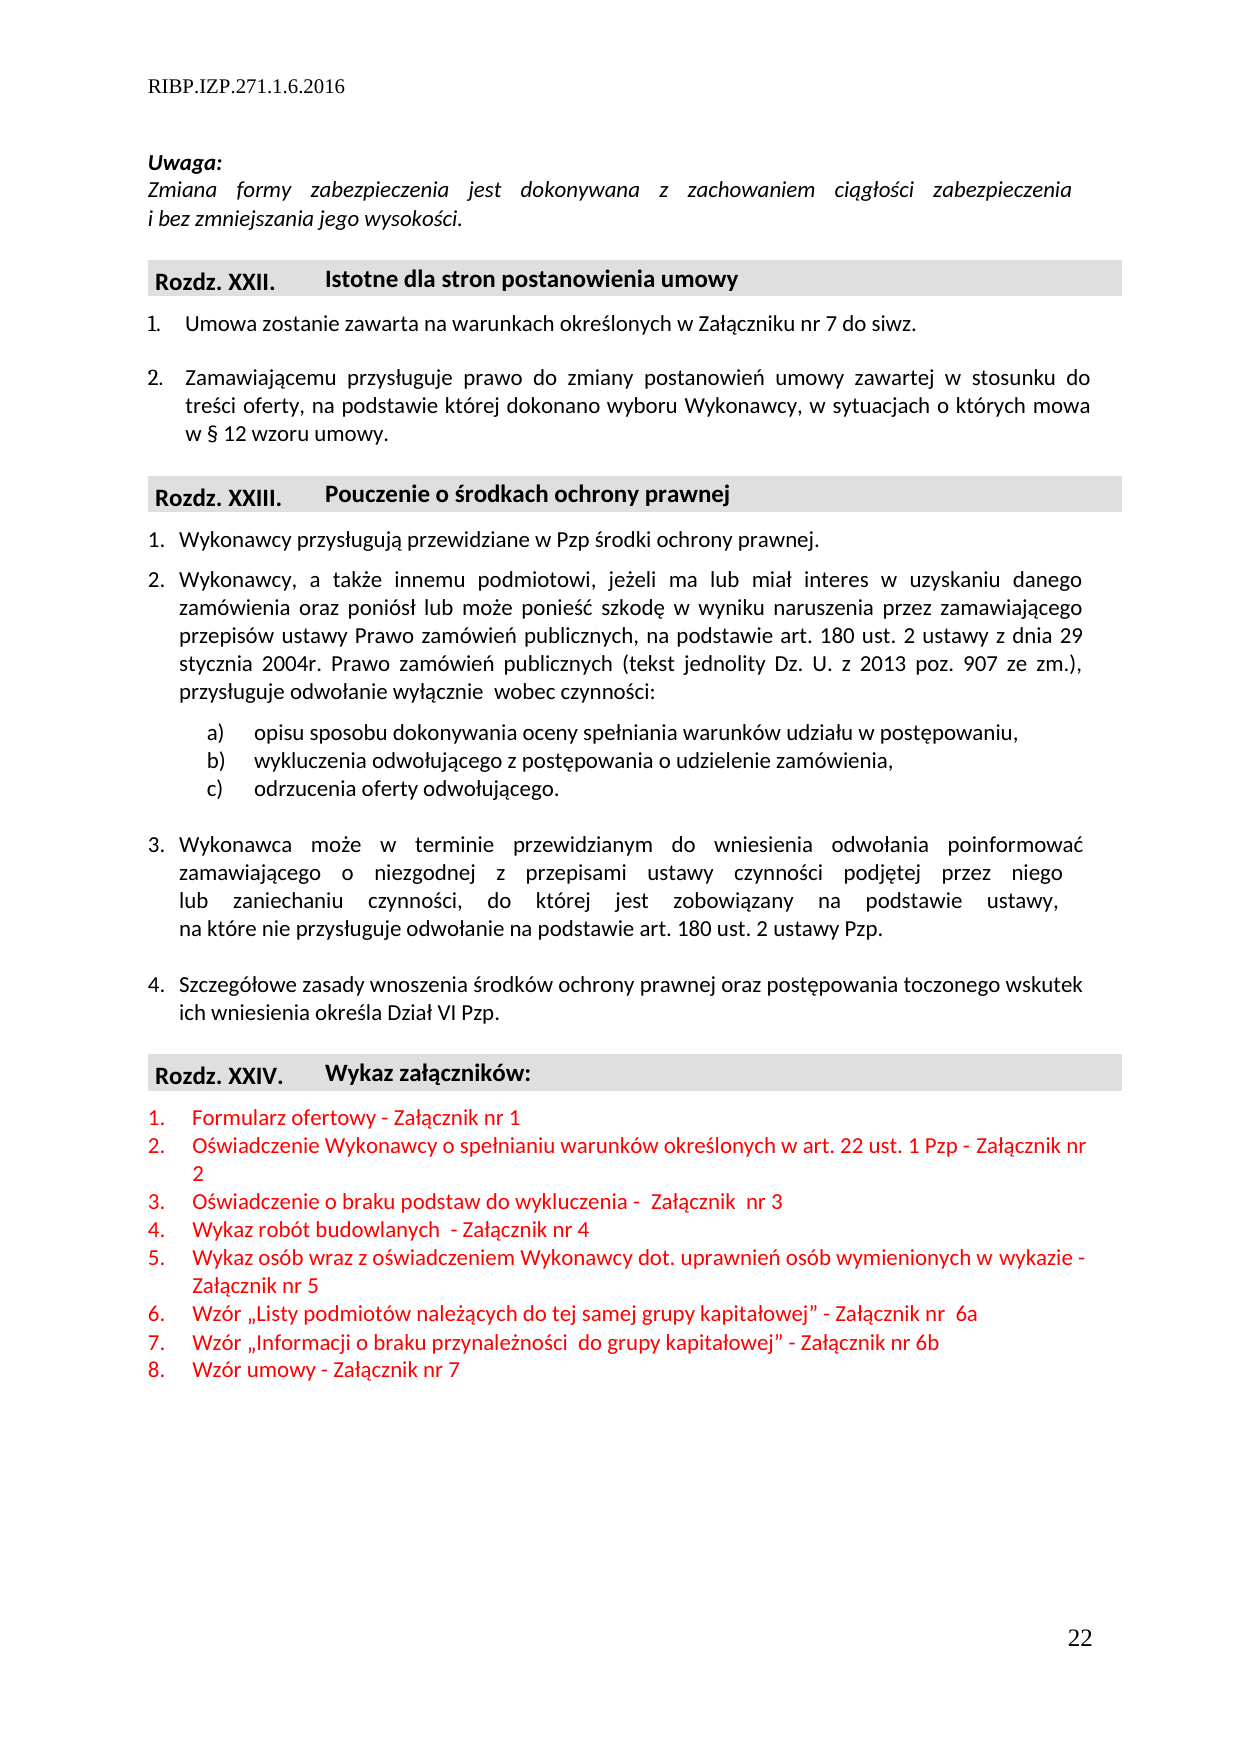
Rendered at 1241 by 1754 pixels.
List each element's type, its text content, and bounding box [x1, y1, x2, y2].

table_header Rozdz. XXIV. [148, 1054, 310, 1091]
list opisu sposobu dokonywania oceny spełniania warunków udziału w postępowaniu, [207, 718, 1084, 746]
list Wykaz osób wraz z oświadczeniem Wykonawcy dot. uprawnień osób wymienionych w wykazie - Załącznik nr 5 [148, 1243, 1093, 1299]
list Wzór umowy - Załącznik nr 7 [148, 1356, 1093, 1384]
list Wykonawca może w terminie przewidzianym do wniesienia odwołania poinformować zamawiającego o niezgodnej z przepisami ustawy czynności podjętej przez niego lub zaniechaniu czynności, do której jest zobowiązany na podstawie ustawy, na które nie przysługuje odwołanie na podstawie art. 180 ust. 2 ustawy Pzp. [148, 830, 1084, 942]
text Uwaga: [148, 148, 1093, 176]
list Zamawiającemu przysługuje prawo do zmiany postanowień umowy zawartej w stosunku do treści oferty, na podstawie której dokonano wyboru Wykonawcy, w sytuacjach o których mowa w § 12 wzoru umowy. [148, 363, 1093, 447]
table_header Istotne dla stron postanowienia umowy [310, 260, 1122, 296]
list Wykonawcy, a także innemu podmiotowi, jeżeli ma lub miał interes w uzyskaniu danego zamówienia oraz poniósł lub może ponieść szkodę w wyniku naruszenia przez zamawiającego przepisów ustawy Prawo zamówień publicznych, na podstawie art. 180 ust. 2 ustawy z dnia 29 stycznia 2004r. Prawo zamówień publicznych (tekst jednolity Dz. U. z 2013 poz. 907 ze zm.), przysługuje odwołanie wyłącznie wobec czynności: [148, 565, 1084, 705]
list Wykonawcy przysługują przewidziane w Pzp środki ochrony prawnej. [148, 525, 1084, 553]
list Wzór „Listy podmiotów należących do tej samej grupy kapitałowej” - Załącznik nr 6a [148, 1299, 1093, 1328]
list Wykaz robót budowlanych - Załącznik nr 4 [148, 1216, 1093, 1243]
list Oświadczenie Wykonawcy o spełnianiu warunków określonych w art. 22 ust. 1 Pzp - Załącznik nr 2 [148, 1131, 1093, 1187]
list Oświadczenie o braku podstaw do wykluczenia - Załącznik nr 3 [148, 1187, 1093, 1216]
list Formularz ofertowy - Załącznik nr 1 [148, 1103, 1093, 1131]
list Szczegółowe zasady wnoszenia środków ochrony prawnej oraz postępowania toczonego wskutek ich wniesienia określa Dział VI Pzp. [148, 970, 1084, 1026]
text Zmiana formy zabezpieczenia jest dokonywana z zachowaniem ciągłości zabezpieczenia i bez zmniejszania jego wysokości. [148, 176, 1093, 232]
list Wzór „Informacji o braku przynależności do grupy kapitałowej” - Załącznik nr 6b [148, 1328, 1093, 1356]
table_header Pouczenie o środkach ochrony prawnej [310, 476, 1122, 512]
table_header Rozdz. XXIII. [148, 476, 310, 512]
list odrzucenia oferty odwołującego. [207, 774, 1084, 802]
list Umowa zostanie zawarta na warunkach określonych w Załączniku nr 7 do siwz. [148, 309, 1093, 337]
table_header Rozdz. XXII. [148, 260, 310, 296]
list wykluczenia odwołującego z postępowania o udzielenie zamówienia, [207, 746, 1084, 774]
table_header Wykaz załączników: [310, 1054, 1122, 1091]
